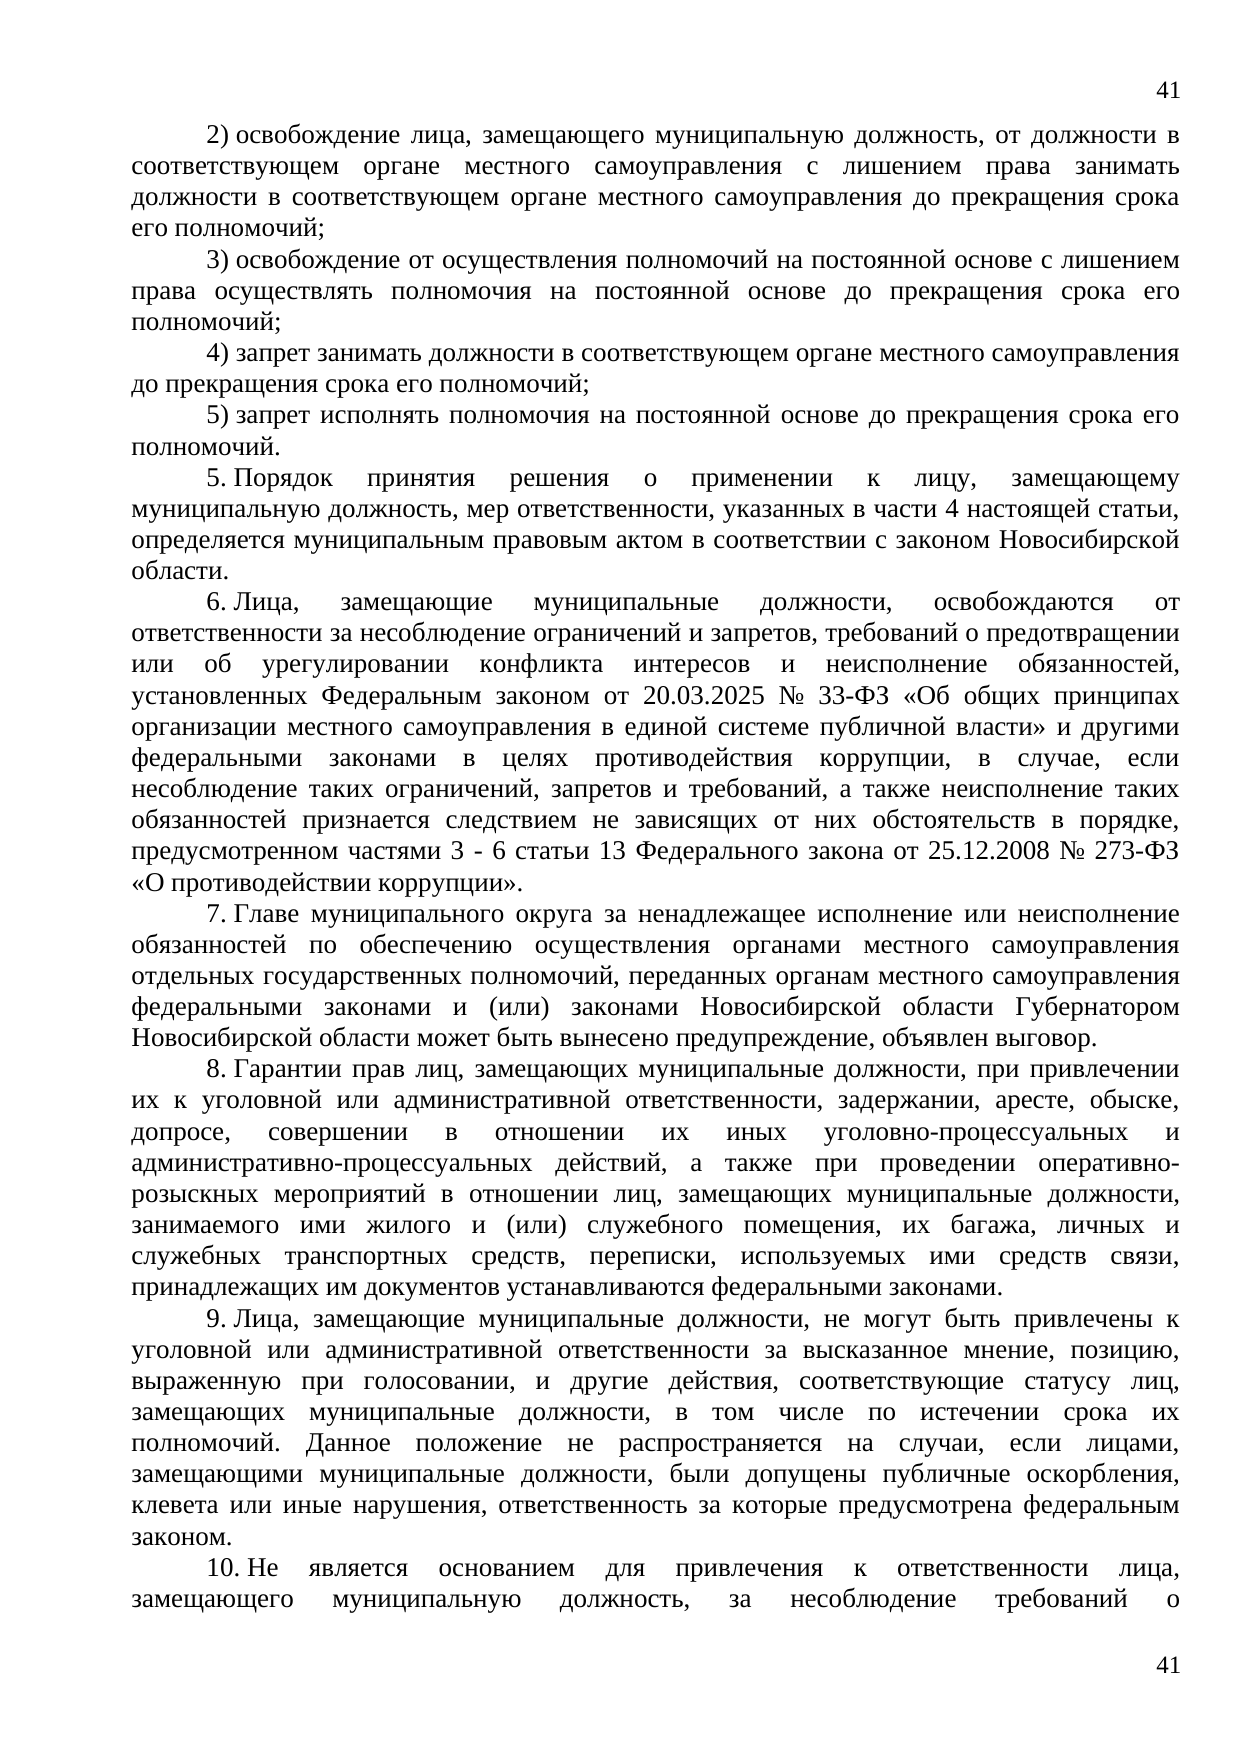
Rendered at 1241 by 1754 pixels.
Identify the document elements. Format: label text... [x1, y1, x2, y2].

text 5. Порядок принятия решения о применении к лицу, замещающему муниципальную должность, мер ответственности, указанных в части 4 настоящей статьи, определяется муниципальным правовым актом в соответствии с законом Новосибирской области. [131, 461, 1181, 585]
text 8. Гарантии прав лиц, замещающих муниципальные должности, при привлечении их к уголовной или административной ответственности, задержании, аресте, обыске, допросе, совершении в отношении их иных уголовно-процессуальных и административно-процессуальных действий, а также при проведении оперативно-розыскных мероприятий в отношении лиц, замещающих муниципальные должности, занимаемого ими жилого и (или) служебного помещения, их багажа, личных и служебных транспортных средств, переписки, используемых ими средств связи, принадлежащих им документов устанавливаются федеральными законами. [131, 1052, 1181, 1302]
text 6. Лица, замещающие муниципальные должности, освобождаются от ответственности за несоблюдение ограничений и запретов, требований о предотвращении или об урегулировании конфликта интересов и неисполнение обязанностей, установленных Федеральным законом от 20.03.2025 № 33-ФЗ «Об общих принципах организации местного самоуправления в единой системе публичной власти» и другими федеральными законами в целях противодействия коррупции, в случае, если несоблюдение таких ограничений, запретов и требований, а также неисполнение таких обязанностей признается следствием не зависящих от них обстоятельств в порядке, предусмотренном частями 3 - 6 статьи 13 Федерального закона от 25.12.2008 № 273-ФЗ «О противодействии коррупции». [131, 585, 1181, 897]
text 9. Лица, замещающие муниципальные должности, не могут быть привлечены к уголовной или административной ответственности за высказанное мнение, позицию, выраженную при голосовании, и другие действия, соответствующие статусу лиц, замещающих муниципальные должности, в том числе по истечении срока их полномочий. Данное положение не распространяется на случаи, если лицами, замещающими муниципальные должности, были допущены публичные оскорбления, клевета или иные нарушения, ответственность за которые предусмотрена федеральным законом. [131, 1302, 1181, 1551]
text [131, 1551, 1181, 1613]
text 5) запрет исполнять полномочия на постоянной основе до прекращения срока его полномочий. [131, 398, 1181, 461]
text 4) запрет занимать должности в соответствующем органе местного самоуправления до прекращения срока его полномочий; [131, 336, 1181, 398]
text 3) освобождение от осуществления полномочий на постоянной основе с лишением права осуществлять полномочия на постоянной основе до прекращения срока его полномочий; [131, 243, 1181, 336]
text 7. Главе муниципального округа за ненадлежащее исполнение или неисполнение обязанностей по обеспечению осуществления органами местного самоуправления отдельных государственных полномочий, переданных органам местного самоуправления федеральными законами и (или) законами Новосибирской области Губернатором Новосибирской области может быть вынесено предупреждение, объявлен выговор. [131, 897, 1181, 1052]
text 2) освобождение лица, замещающего муниципальную должность, от должности в соответствующем органе местного самоуправления с лишением права занимать должности в соответствующем органе местного самоуправления до прекращения срока его полномочий; [131, 118, 1181, 243]
